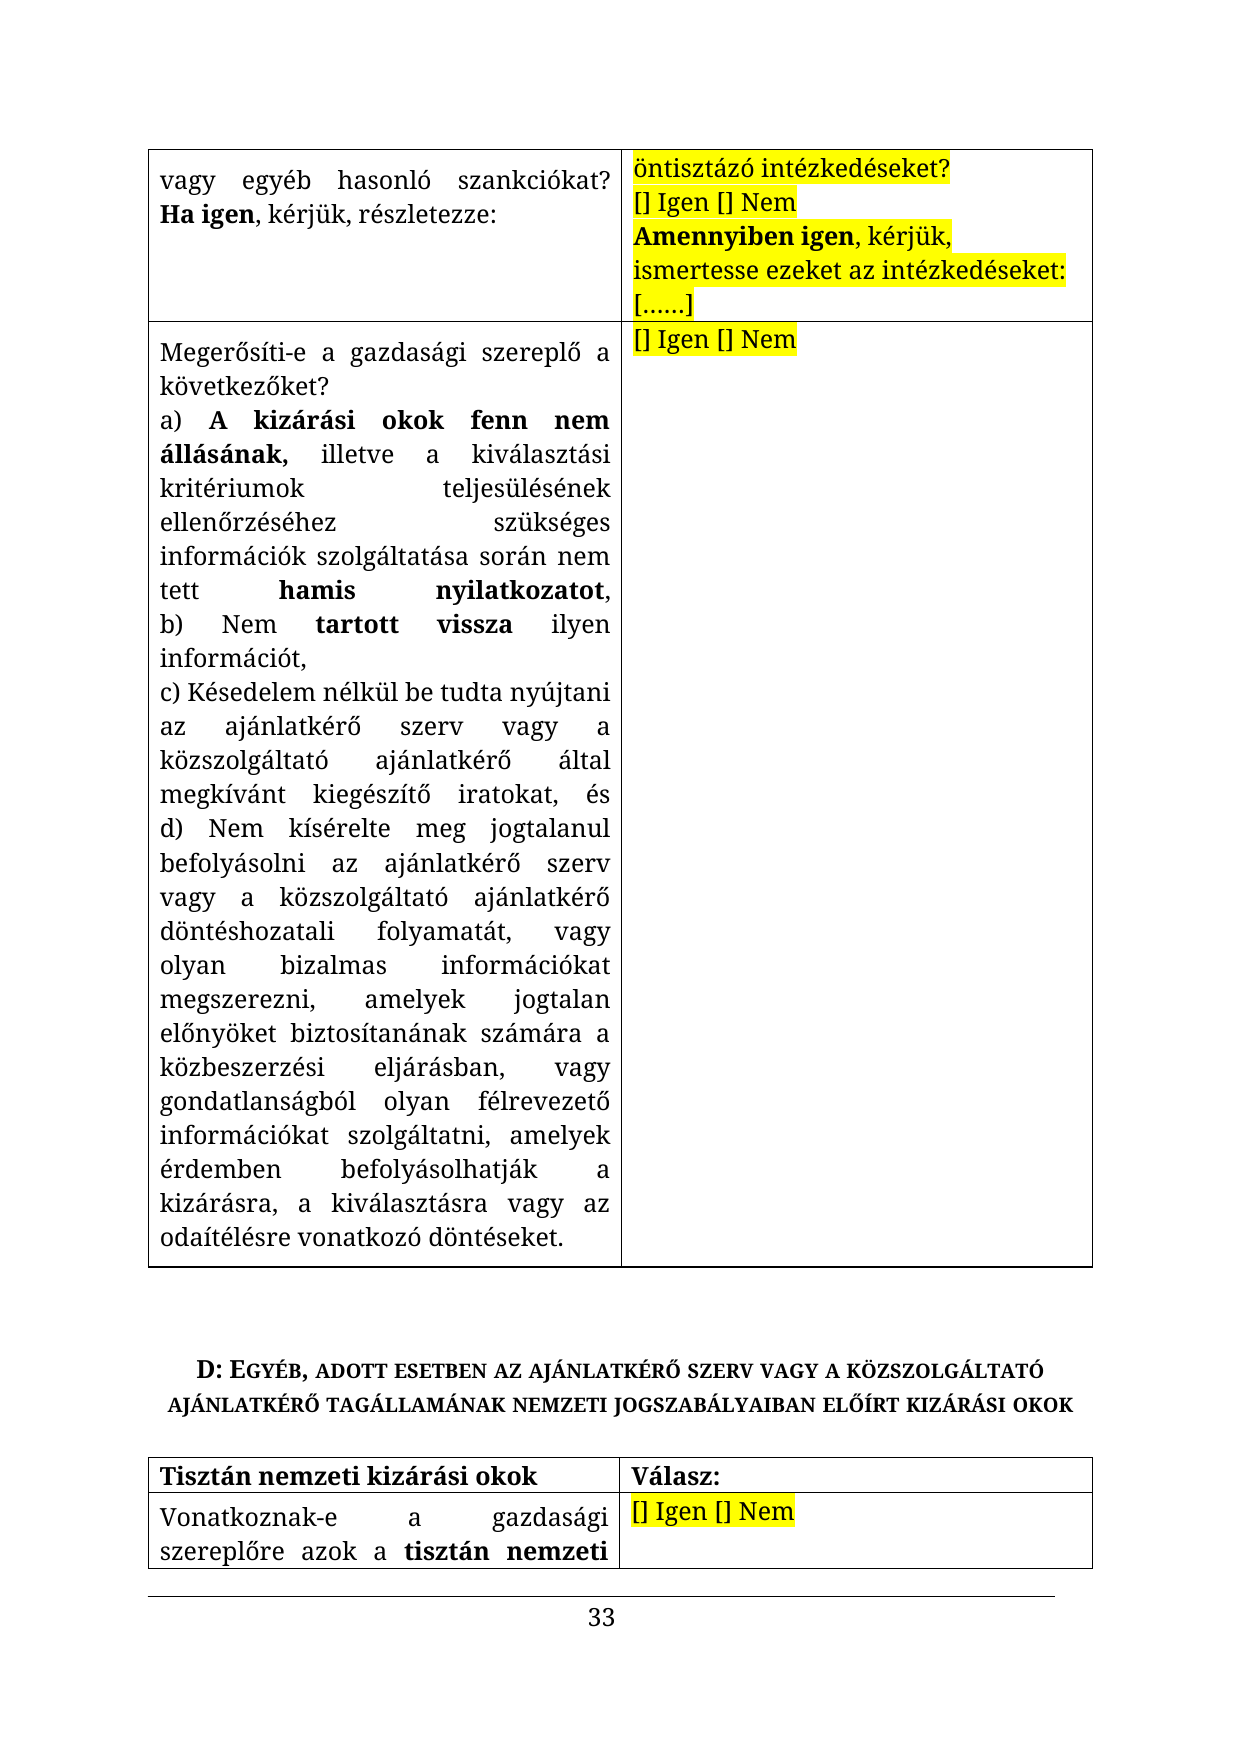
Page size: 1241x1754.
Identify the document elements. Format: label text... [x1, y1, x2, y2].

table_cell [] Igen [] Nem [622, 322, 1092, 1266]
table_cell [620, 1493, 1092, 1568]
table_header Tisztán nemzeti kizárási okok [149, 1458, 619, 1492]
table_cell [149, 1493, 619, 1568]
table_header Válasz: [620, 1458, 1092, 1492]
table_cell Megerősíti-e a gazdasági szereplő a következőket? a) A kizárási okok fenn nem állásának, illetve a kiválasztási kritériumok teljesülésének ellenőrzéséhez szükséges információk szolgáltatása során nem tett hamis nyilatkozatot, b) Nem tartott vissza ilyen információt, c) Késedelem nélkül be tudta nyújtani az ajánlatkérő szerv vagy a közszolgáltató ajánlatkérő által megkívánt kiegészítő iratokat, és d) Nem kísérelte meg jogtalanul befolyásolni az ajánlatkérő szerv vagy a közszolgáltató ajánlatkérő döntéshozatali folyamatát, vagy olyan bizalmas információkat megszerezni, amelyek jogtalan előnyöket biztosítanának számára a közbeszerzési eljárásban, vagy gondatlanságból olyan félrevezető információkat szolgáltatni, amelyek érdemben befolyásolhatják a kizárásra, a kiválasztásra vagy az odaítélésre vonatkozó döntéseket. [149, 322, 621, 1266]
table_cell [622, 150, 1092, 321]
text D: Egyéb, adott esetben az ajánlatkérő szerv vagy a közszolgáltató ajánlatkérő tagállamának nemzeti jogszabályaiban előírt kizárási okok [148, 1352, 1092, 1420]
